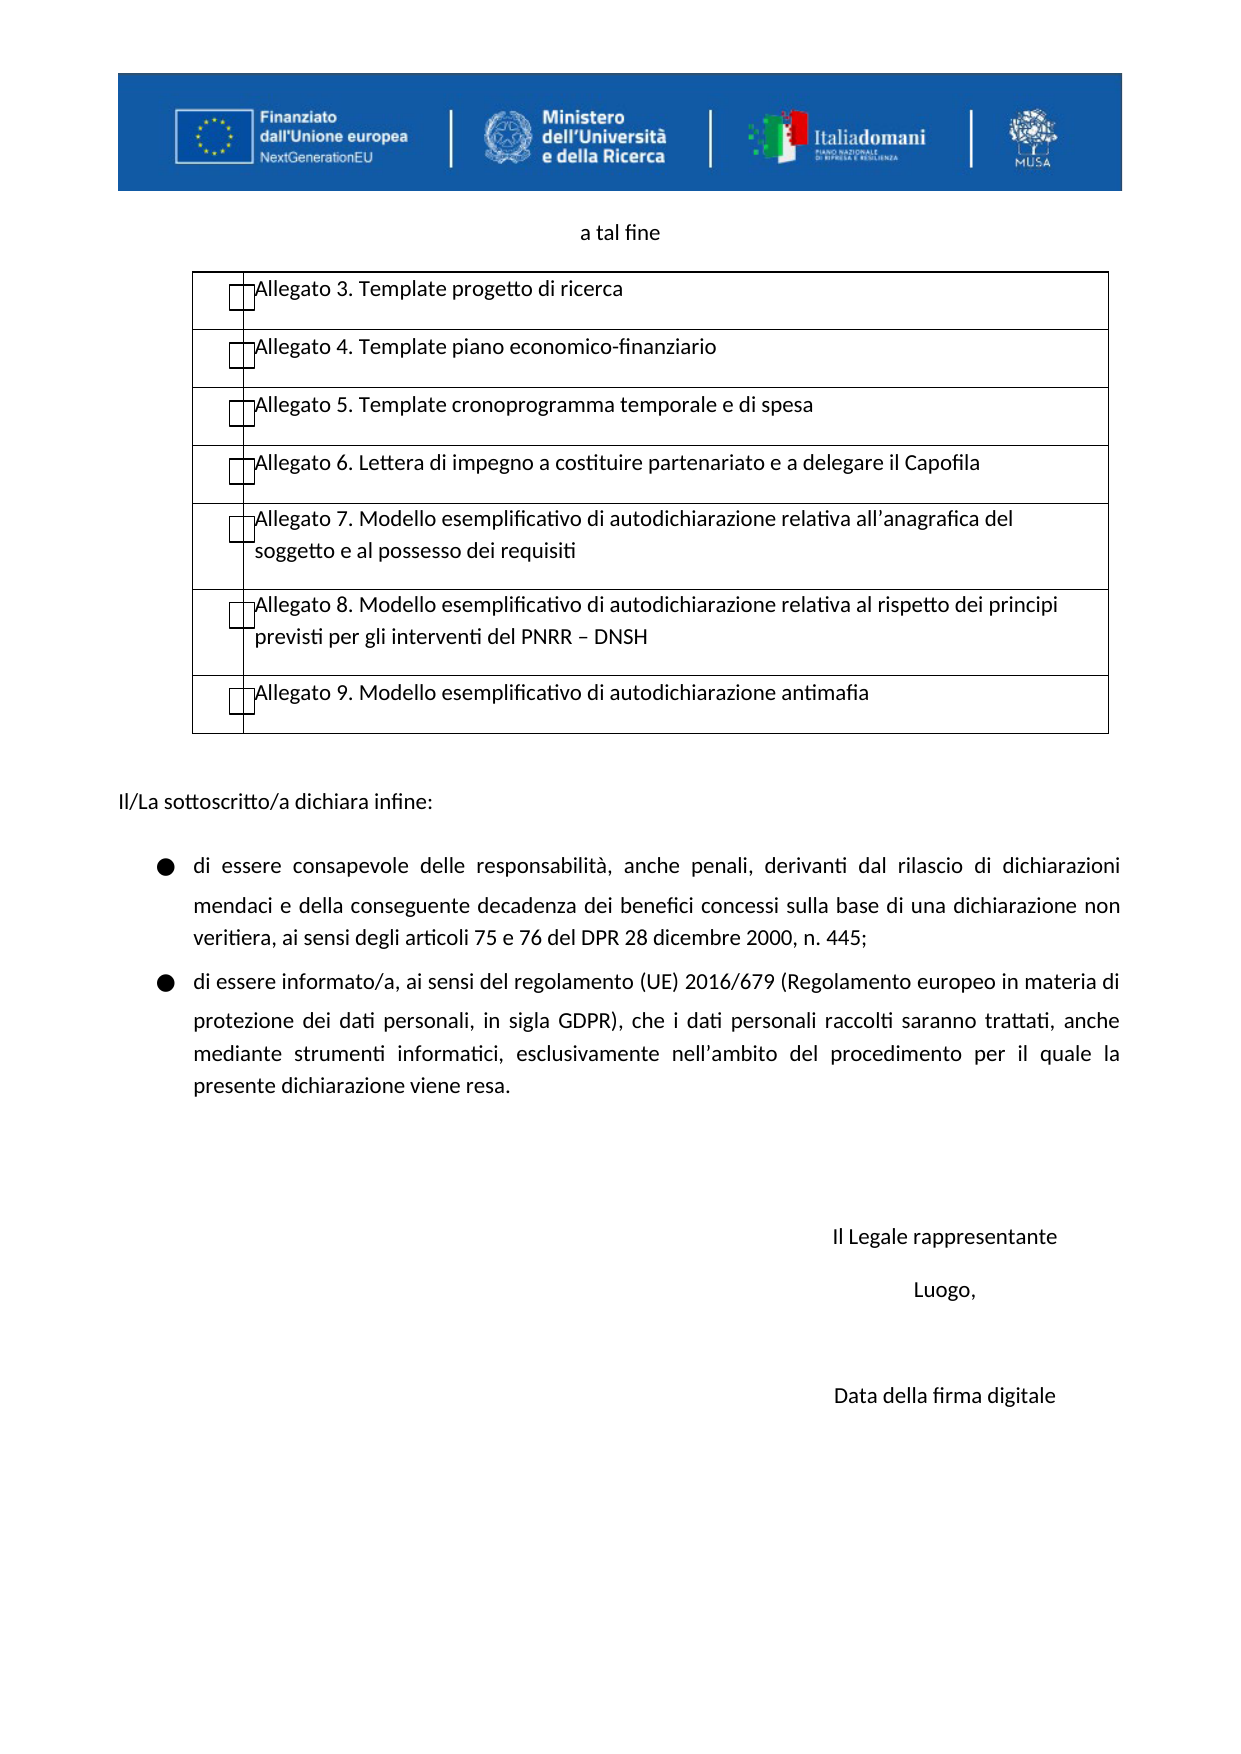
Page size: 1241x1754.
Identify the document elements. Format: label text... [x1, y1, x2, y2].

table_cell [193, 504, 243, 589]
table_cell [193, 330, 243, 387]
list di essere informato/a, ai sensi del regolamento (UE) 2016/679 (Regolamento europeo in materia di protezione dei dati personali, in sigla GDPR), che i dati personali raccolti saranno trattati, anche mediante strumenti informatici, esclusivamente nell’ambito del procedimento per il quale la presente dichiarazione viene resa. [156, 956, 1122, 1099]
table_header [193, 273, 243, 329]
table_cell [193, 676, 243, 733]
table_cell [193, 590, 243, 675]
table_cell Allegato 4. Template piano economico-finanziario [244, 330, 1108, 387]
table_cell Allegato 6. Lettera di impegno a costituire partenariato e a delegare il Capofila [244, 446, 1108, 503]
text Data della firma digitale [118, 1381, 1122, 1409]
text Luogo, [118, 1275, 1122, 1303]
table_header Allegato 3. Template progetto di ricerca [244, 273, 1108, 329]
table_cell Allegato 7. Modello esemplificativo di autodichiarazione relativa all’anagrafica del soggetto e al possesso dei requisiti [244, 504, 1108, 589]
table_cell Allegato 8. Modello esemplificativo di autodichiarazione relativa al rispetto dei principi previsti per gli interventi del PNRR – DNSH [244, 590, 1108, 675]
text Il Legale rappresentante [118, 1222, 1122, 1250]
table_cell Allegato 9. Modello esemplificativo di autodichiarazione antimafia [244, 676, 1108, 733]
table_cell [193, 446, 243, 503]
table_cell [193, 388, 243, 445]
text Il/La sottoscritto/a dichiara infine: [118, 787, 1122, 815]
table_cell Allegato 5. Template cronoprogramma temporale e di spesa [244, 388, 1108, 445]
text a tal fine [118, 218, 1122, 246]
list di essere consapevole delle responsabilità, anche penali, derivanti dal rilascio di dichiarazioni mendaci e della conseguente decadenza dei benefici concessi sulla base di una dichiarazione non veritiera, ai sensi degli articoli 75 e 76 del DPR 28 dicembre 2000, n. 445; [156, 840, 1122, 951]
